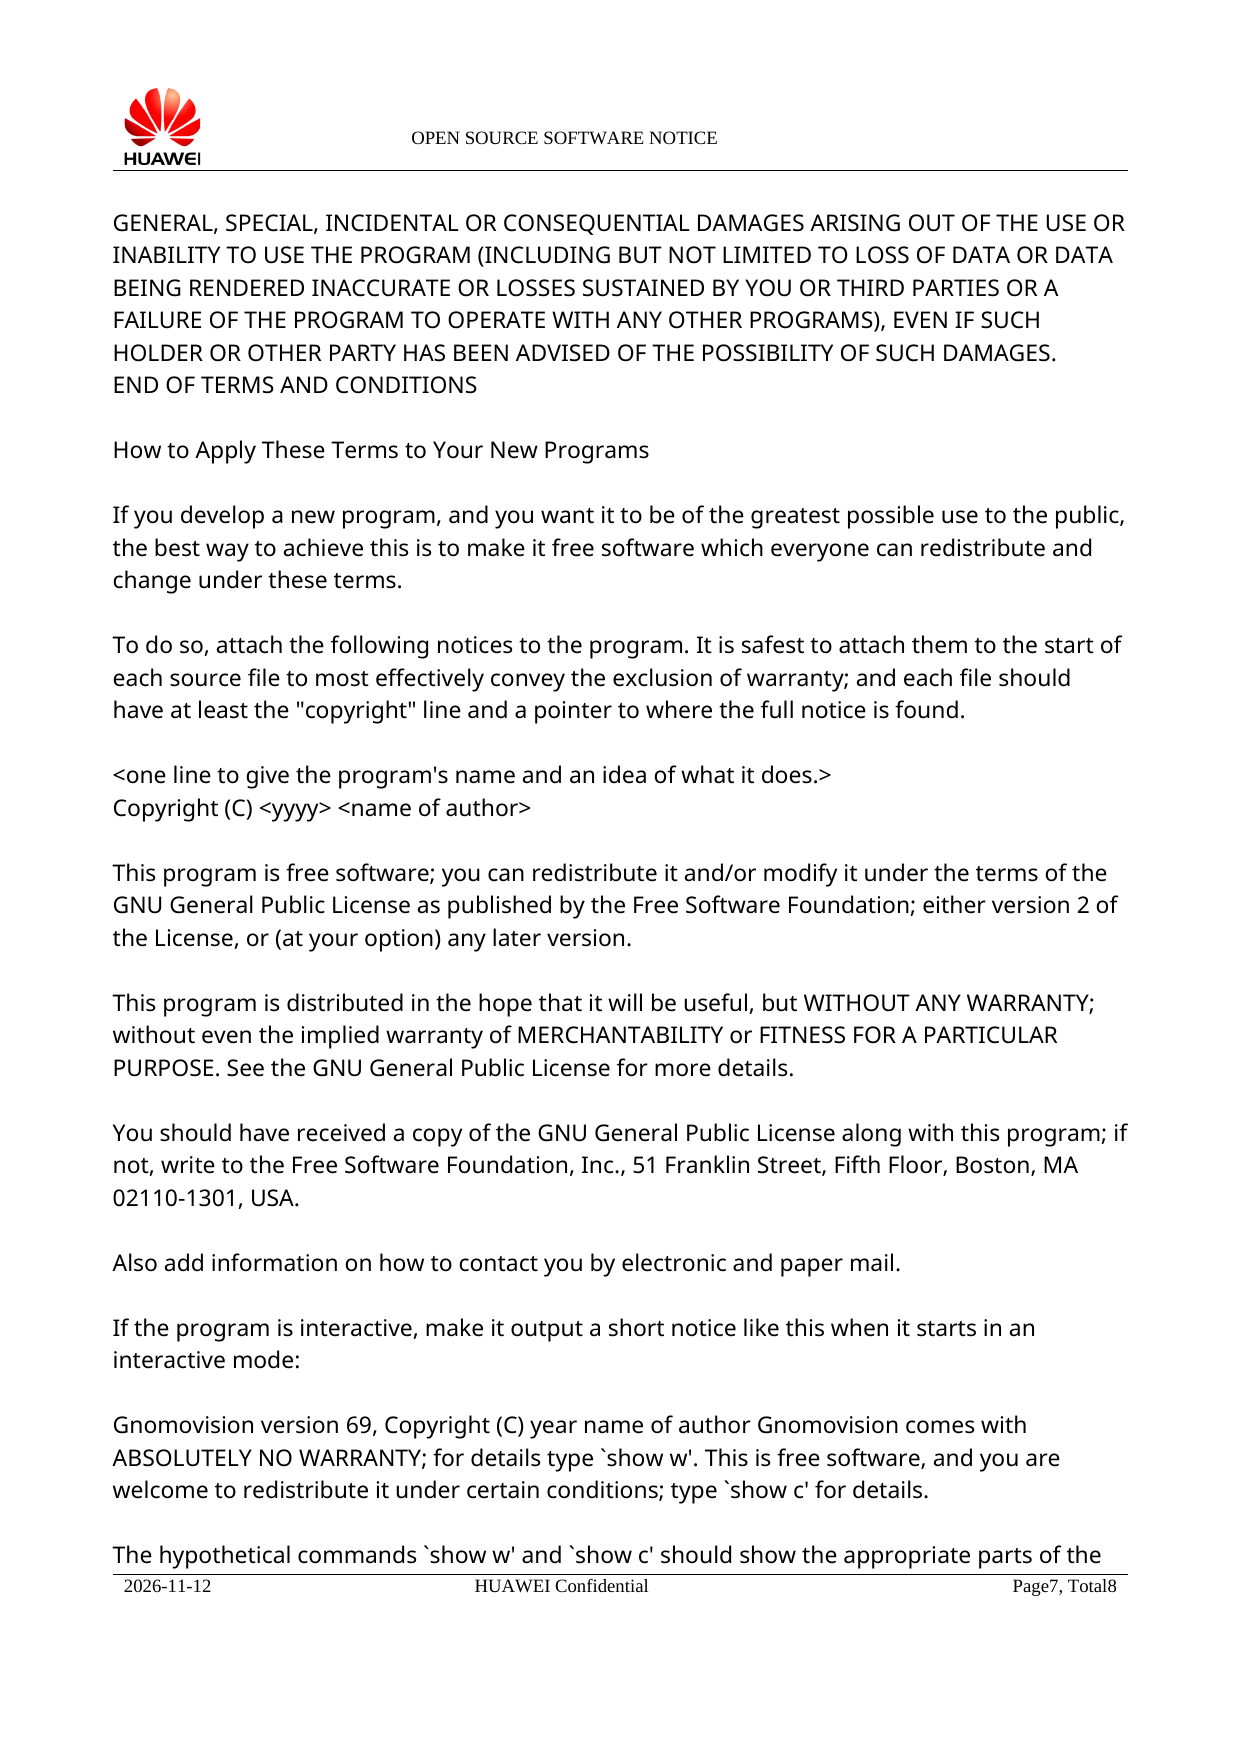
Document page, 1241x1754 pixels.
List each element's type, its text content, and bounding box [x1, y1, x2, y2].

picture [124, 88, 201, 165]
text Gnomovision version 69, Copyright (C) year name of author Gnomovision comes with ABSOLUTELY NO WARRANTY; for details type `show w'. This is free software, and you are welcome to redistribute it under certain conditions; type `show c' for details. [112, 1409, 1128, 1506]
text How to Apply These Terms to Your New Programs [112, 434, 1128, 466]
text This program is free software; you can redistribute it and/or modify it under the terms of the GNU General Public License as published by the Free Software Foundation; either version 2 of the License, or (at your option) any later version. [112, 856, 1128, 954]
text If the program is interactive, make it output a short notice like this when it starts in an interactive mode: [112, 1311, 1128, 1376]
text To do so, attach the following notices to the program. It is safest to attach them to the start of each source file to most effectively convey the exclusion of warranty; and each file should have at least the "copyright" line and a pointer to where the full notice is found. [112, 629, 1128, 726]
text END OF TERMS AND CONDITIONS [112, 369, 1128, 401]
text Also add information on how to contact you by electronic and paper mail. [112, 1246, 1128, 1279]
text <one line to give the program's name and an idea of what it does.> [112, 759, 1128, 791]
text This program is distributed in the hope that it will be useful, but WITHOUT ANY WARRANTY; without even the implied warranty of MERCHANTABILITY or FITNESS FOR A PARTICULAR PURPOSE. See the GNU General Public License for more details. [112, 986, 1128, 1084]
text If you develop a new program, and you want it to be of the greatest possible use to the public, the best way to achieve this is to make it free software which everyone can redistribute and change under these terms. [112, 499, 1128, 596]
text Copyright (C) <yyyy> <name of author> [112, 791, 1128, 824]
text You should have received a copy of the GNU General Public License along with this program; if not, write to the Free Software Foundation, Inc., 51 Franklin Street, Fifth Floor, Boston, MA 02110-1301, USA. [112, 1116, 1128, 1214]
